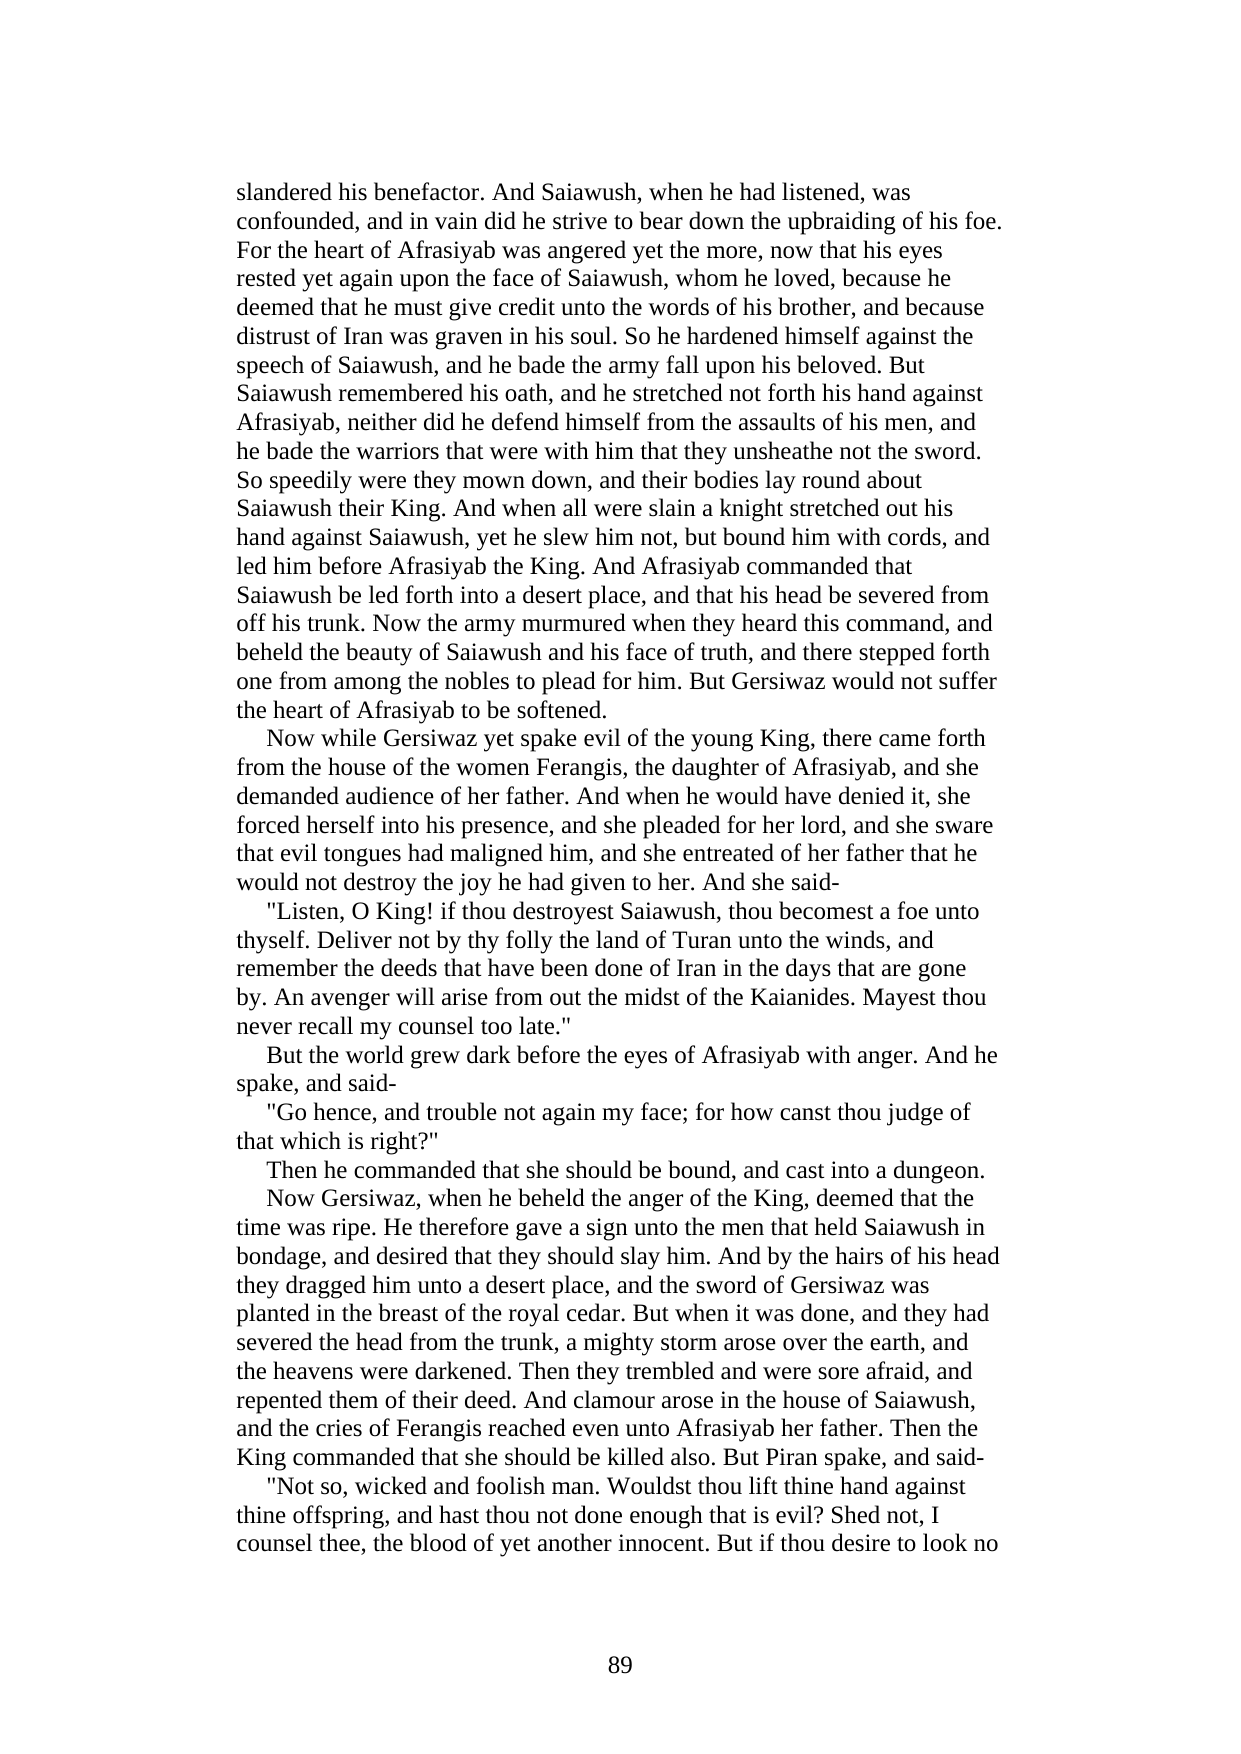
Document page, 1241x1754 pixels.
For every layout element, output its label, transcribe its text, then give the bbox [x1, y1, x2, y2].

text Now Gersiwaz, when he beheld the anger of the King, deemed that the time was ripe. He therefore gave a sign unto the men that held Saiawush in bondage, and desired that they should slay him. And by the hairs of his head they dragged him unto a desert place, and the sword of Gersiwaz was planted in the breast of the royal cedar. But when it was done, and they had severed the head from the trunk, a mighty storm arose over the earth, and the heavens were darkened. Then they trembled and were sore afraid, and repented them of their deed. And clamour arose in the house of Saiawush, and the cries of Ferangis reached even unto Afrasiyab her father. Then the King commanded that she should be killed also. But Piran spake, and said- [236, 1183, 1004, 1471]
text "Go hence, and trouble not again my face; for how canst thou judge of that which is right?" [236, 1097, 1004, 1155]
text But the world grew dark before the eyes of Afrasiyab with anger. And he spake, and said- [236, 1040, 1004, 1097]
text Now while Gersiwaz yet spake evil of the young King, there came forth from the house of the women Ferangis, the daughter of Afrasiyab, and she demanded audience of her father. And when he would have denied it, she forced herself into his presence, and she pleaded for her lord, and she sware that evil tongues had maligned him, and she entreated of her father that he would not destroy the joy he had given to her. And she said- [236, 723, 1004, 896]
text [236, 177, 1004, 723]
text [236, 1471, 1004, 1557]
text Then he commanded that she should be bound, and cast into a dungeon. [236, 1155, 1004, 1183]
text "Listen, O King! if thou destroyest Saiawush, thou becomest a foe unto thyself. Deliver not by thy folly the land of Turan unto the winds, and remember the deeds that have been done of Iran in the days that are gone by. An avenger will arise from out the midst of the Kaianides. Mayest thou never recall my counsel too late." [236, 896, 1004, 1040]
